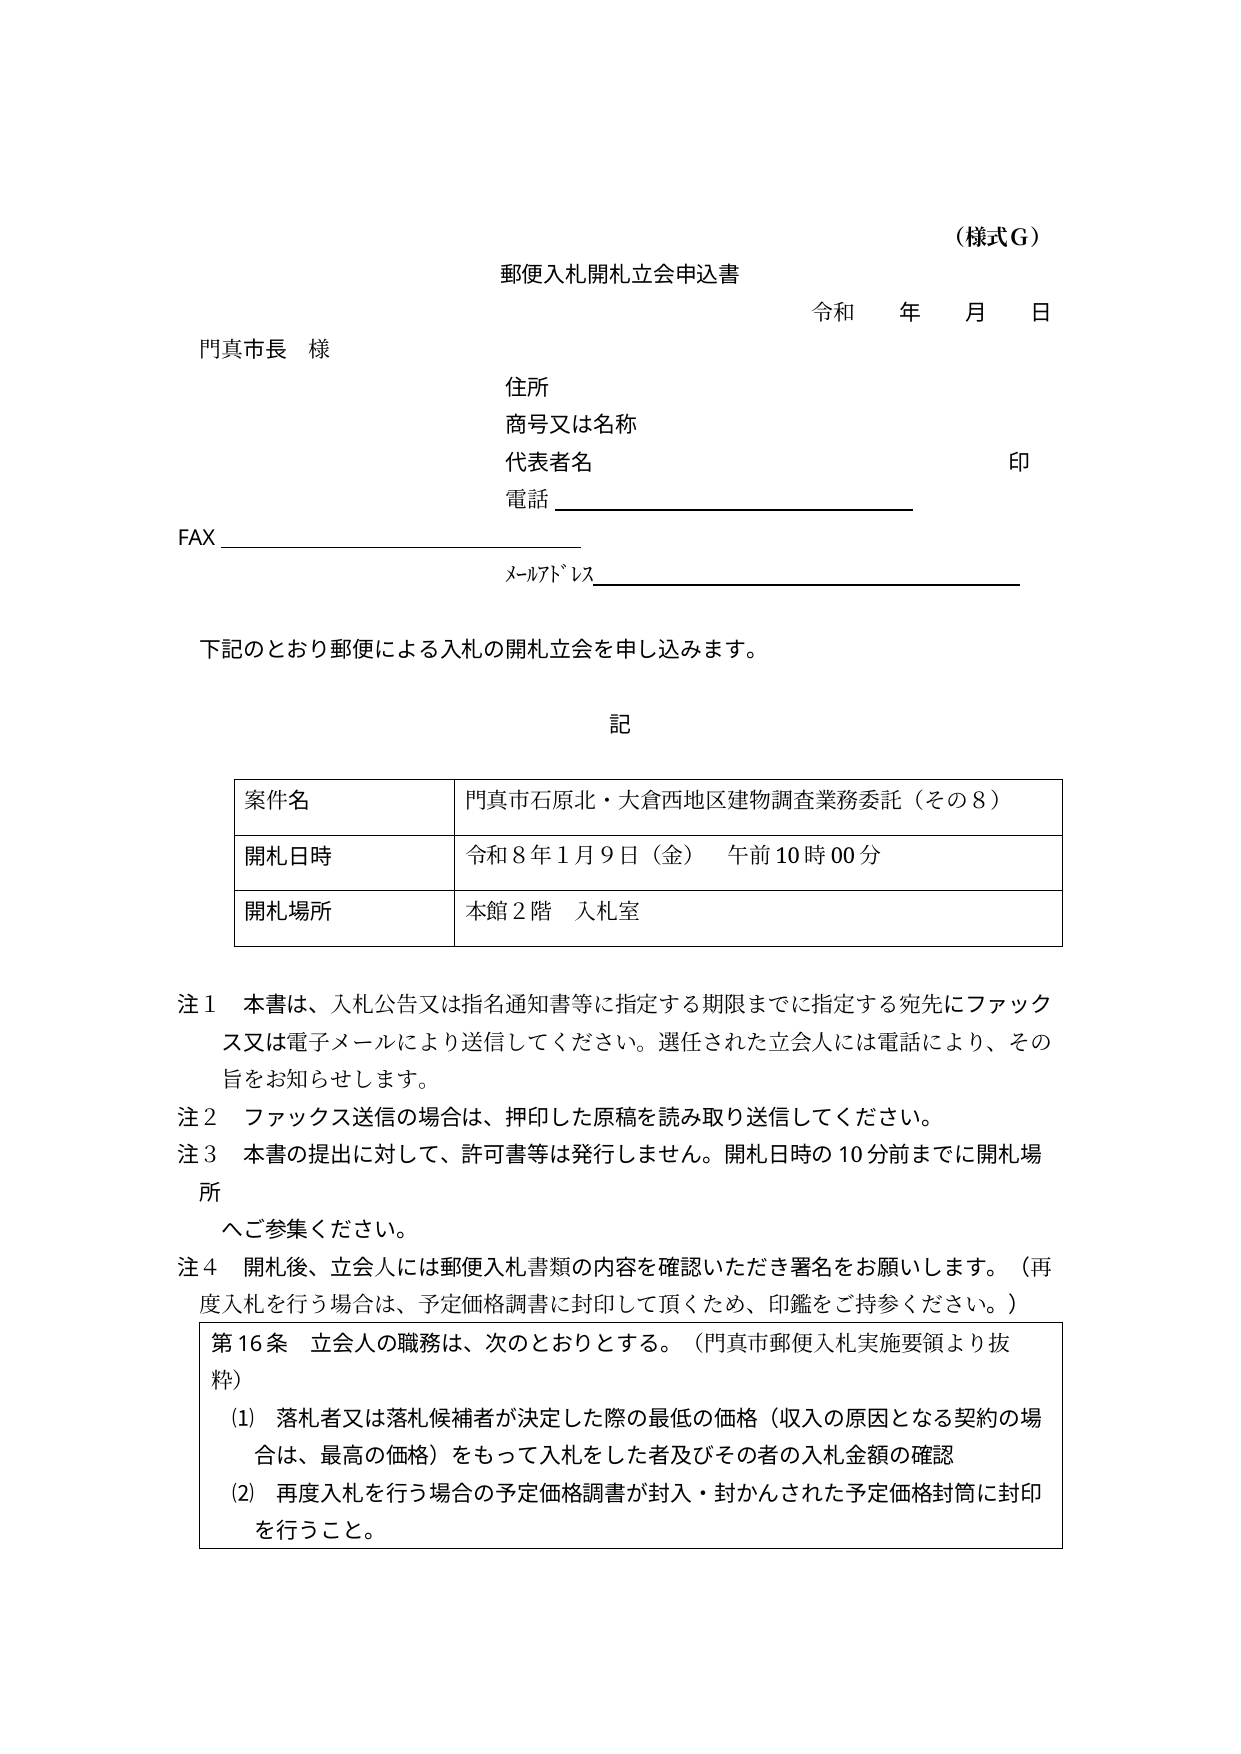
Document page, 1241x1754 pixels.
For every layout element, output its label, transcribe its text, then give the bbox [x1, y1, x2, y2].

text 代表者名 印 [177, 442, 1063, 479]
text 記 [177, 704, 1063, 742]
text 注２ ファックス送信の場合は、押印した原稿を読み取り送信してください。 [177, 1097, 1063, 1134]
text 門真市長 様 [177, 329, 1063, 367]
text 旨をお知らせします。 [177, 1059, 1063, 1097]
text 下記のとおり郵便による入札の開札立会を申し込みます。 [177, 629, 1063, 667]
text （様式Ｇ） [177, 217, 1063, 254]
text 注３ 本書の提出に対して、許可書等は発行しません。開札日時の10分前までに開札場所 [177, 1134, 1063, 1209]
table_cell 開札場所 [235, 891, 454, 946]
text 注４ 開札後、立会人には郵便入札書類の内容を確認いただき署名をお願いします。（再度入札を行う場合は、予定価格調書に封印して頂くため、印鑑をご持参ください。） [177, 1247, 1063, 1322]
text 電話 FAX [177, 479, 1061, 554]
text ス又は電子メールにより送信してください。選任された立会人には電話により、その [177, 1022, 1063, 1059]
text ﾒｰﾙｱﾄﾞﾚｽ [177, 554, 1063, 592]
text へご参集ください。 [177, 1209, 1063, 1247]
text 住所 [177, 367, 1063, 404]
text 郵便入札開札立会申込書 [177, 254, 1063, 292]
text 注１ 本書は、入札公告又は指名通知書等に指定する期限までに指定する宛先にファック [177, 984, 1063, 1022]
text 商号又は名称 [177, 404, 1063, 442]
table_header 門真市石原北・大倉西地区建物調査業務委託（その８） [455, 780, 1062, 835]
table_cell 令和８年１月９日（金） 午前10時00分 [455, 836, 1062, 890]
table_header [200, 1323, 1062, 1548]
table_cell 本館２階 入札室 [455, 891, 1062, 946]
table_cell 開札日時 [235, 836, 454, 890]
table_header 案件名 [235, 780, 454, 835]
text 令和 年 月 日 [177, 292, 1063, 329]
